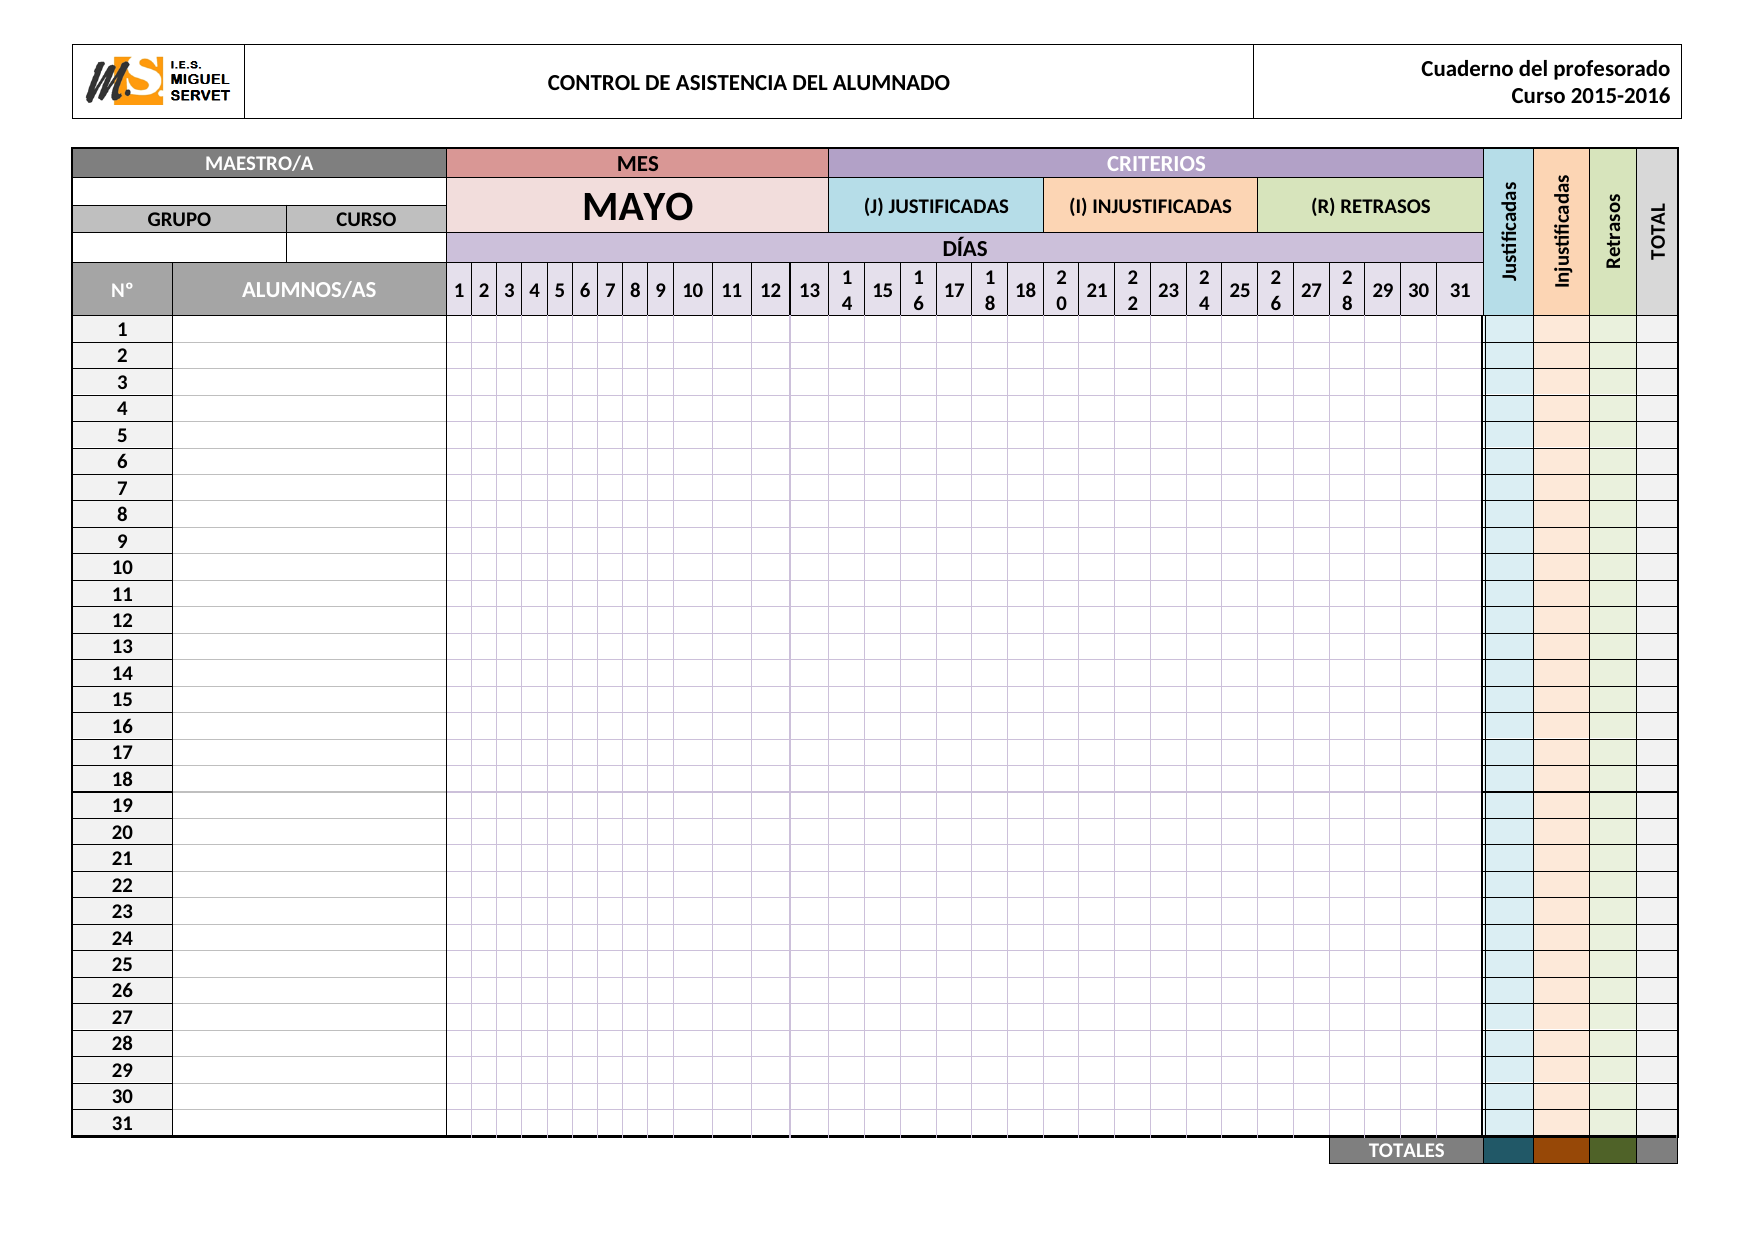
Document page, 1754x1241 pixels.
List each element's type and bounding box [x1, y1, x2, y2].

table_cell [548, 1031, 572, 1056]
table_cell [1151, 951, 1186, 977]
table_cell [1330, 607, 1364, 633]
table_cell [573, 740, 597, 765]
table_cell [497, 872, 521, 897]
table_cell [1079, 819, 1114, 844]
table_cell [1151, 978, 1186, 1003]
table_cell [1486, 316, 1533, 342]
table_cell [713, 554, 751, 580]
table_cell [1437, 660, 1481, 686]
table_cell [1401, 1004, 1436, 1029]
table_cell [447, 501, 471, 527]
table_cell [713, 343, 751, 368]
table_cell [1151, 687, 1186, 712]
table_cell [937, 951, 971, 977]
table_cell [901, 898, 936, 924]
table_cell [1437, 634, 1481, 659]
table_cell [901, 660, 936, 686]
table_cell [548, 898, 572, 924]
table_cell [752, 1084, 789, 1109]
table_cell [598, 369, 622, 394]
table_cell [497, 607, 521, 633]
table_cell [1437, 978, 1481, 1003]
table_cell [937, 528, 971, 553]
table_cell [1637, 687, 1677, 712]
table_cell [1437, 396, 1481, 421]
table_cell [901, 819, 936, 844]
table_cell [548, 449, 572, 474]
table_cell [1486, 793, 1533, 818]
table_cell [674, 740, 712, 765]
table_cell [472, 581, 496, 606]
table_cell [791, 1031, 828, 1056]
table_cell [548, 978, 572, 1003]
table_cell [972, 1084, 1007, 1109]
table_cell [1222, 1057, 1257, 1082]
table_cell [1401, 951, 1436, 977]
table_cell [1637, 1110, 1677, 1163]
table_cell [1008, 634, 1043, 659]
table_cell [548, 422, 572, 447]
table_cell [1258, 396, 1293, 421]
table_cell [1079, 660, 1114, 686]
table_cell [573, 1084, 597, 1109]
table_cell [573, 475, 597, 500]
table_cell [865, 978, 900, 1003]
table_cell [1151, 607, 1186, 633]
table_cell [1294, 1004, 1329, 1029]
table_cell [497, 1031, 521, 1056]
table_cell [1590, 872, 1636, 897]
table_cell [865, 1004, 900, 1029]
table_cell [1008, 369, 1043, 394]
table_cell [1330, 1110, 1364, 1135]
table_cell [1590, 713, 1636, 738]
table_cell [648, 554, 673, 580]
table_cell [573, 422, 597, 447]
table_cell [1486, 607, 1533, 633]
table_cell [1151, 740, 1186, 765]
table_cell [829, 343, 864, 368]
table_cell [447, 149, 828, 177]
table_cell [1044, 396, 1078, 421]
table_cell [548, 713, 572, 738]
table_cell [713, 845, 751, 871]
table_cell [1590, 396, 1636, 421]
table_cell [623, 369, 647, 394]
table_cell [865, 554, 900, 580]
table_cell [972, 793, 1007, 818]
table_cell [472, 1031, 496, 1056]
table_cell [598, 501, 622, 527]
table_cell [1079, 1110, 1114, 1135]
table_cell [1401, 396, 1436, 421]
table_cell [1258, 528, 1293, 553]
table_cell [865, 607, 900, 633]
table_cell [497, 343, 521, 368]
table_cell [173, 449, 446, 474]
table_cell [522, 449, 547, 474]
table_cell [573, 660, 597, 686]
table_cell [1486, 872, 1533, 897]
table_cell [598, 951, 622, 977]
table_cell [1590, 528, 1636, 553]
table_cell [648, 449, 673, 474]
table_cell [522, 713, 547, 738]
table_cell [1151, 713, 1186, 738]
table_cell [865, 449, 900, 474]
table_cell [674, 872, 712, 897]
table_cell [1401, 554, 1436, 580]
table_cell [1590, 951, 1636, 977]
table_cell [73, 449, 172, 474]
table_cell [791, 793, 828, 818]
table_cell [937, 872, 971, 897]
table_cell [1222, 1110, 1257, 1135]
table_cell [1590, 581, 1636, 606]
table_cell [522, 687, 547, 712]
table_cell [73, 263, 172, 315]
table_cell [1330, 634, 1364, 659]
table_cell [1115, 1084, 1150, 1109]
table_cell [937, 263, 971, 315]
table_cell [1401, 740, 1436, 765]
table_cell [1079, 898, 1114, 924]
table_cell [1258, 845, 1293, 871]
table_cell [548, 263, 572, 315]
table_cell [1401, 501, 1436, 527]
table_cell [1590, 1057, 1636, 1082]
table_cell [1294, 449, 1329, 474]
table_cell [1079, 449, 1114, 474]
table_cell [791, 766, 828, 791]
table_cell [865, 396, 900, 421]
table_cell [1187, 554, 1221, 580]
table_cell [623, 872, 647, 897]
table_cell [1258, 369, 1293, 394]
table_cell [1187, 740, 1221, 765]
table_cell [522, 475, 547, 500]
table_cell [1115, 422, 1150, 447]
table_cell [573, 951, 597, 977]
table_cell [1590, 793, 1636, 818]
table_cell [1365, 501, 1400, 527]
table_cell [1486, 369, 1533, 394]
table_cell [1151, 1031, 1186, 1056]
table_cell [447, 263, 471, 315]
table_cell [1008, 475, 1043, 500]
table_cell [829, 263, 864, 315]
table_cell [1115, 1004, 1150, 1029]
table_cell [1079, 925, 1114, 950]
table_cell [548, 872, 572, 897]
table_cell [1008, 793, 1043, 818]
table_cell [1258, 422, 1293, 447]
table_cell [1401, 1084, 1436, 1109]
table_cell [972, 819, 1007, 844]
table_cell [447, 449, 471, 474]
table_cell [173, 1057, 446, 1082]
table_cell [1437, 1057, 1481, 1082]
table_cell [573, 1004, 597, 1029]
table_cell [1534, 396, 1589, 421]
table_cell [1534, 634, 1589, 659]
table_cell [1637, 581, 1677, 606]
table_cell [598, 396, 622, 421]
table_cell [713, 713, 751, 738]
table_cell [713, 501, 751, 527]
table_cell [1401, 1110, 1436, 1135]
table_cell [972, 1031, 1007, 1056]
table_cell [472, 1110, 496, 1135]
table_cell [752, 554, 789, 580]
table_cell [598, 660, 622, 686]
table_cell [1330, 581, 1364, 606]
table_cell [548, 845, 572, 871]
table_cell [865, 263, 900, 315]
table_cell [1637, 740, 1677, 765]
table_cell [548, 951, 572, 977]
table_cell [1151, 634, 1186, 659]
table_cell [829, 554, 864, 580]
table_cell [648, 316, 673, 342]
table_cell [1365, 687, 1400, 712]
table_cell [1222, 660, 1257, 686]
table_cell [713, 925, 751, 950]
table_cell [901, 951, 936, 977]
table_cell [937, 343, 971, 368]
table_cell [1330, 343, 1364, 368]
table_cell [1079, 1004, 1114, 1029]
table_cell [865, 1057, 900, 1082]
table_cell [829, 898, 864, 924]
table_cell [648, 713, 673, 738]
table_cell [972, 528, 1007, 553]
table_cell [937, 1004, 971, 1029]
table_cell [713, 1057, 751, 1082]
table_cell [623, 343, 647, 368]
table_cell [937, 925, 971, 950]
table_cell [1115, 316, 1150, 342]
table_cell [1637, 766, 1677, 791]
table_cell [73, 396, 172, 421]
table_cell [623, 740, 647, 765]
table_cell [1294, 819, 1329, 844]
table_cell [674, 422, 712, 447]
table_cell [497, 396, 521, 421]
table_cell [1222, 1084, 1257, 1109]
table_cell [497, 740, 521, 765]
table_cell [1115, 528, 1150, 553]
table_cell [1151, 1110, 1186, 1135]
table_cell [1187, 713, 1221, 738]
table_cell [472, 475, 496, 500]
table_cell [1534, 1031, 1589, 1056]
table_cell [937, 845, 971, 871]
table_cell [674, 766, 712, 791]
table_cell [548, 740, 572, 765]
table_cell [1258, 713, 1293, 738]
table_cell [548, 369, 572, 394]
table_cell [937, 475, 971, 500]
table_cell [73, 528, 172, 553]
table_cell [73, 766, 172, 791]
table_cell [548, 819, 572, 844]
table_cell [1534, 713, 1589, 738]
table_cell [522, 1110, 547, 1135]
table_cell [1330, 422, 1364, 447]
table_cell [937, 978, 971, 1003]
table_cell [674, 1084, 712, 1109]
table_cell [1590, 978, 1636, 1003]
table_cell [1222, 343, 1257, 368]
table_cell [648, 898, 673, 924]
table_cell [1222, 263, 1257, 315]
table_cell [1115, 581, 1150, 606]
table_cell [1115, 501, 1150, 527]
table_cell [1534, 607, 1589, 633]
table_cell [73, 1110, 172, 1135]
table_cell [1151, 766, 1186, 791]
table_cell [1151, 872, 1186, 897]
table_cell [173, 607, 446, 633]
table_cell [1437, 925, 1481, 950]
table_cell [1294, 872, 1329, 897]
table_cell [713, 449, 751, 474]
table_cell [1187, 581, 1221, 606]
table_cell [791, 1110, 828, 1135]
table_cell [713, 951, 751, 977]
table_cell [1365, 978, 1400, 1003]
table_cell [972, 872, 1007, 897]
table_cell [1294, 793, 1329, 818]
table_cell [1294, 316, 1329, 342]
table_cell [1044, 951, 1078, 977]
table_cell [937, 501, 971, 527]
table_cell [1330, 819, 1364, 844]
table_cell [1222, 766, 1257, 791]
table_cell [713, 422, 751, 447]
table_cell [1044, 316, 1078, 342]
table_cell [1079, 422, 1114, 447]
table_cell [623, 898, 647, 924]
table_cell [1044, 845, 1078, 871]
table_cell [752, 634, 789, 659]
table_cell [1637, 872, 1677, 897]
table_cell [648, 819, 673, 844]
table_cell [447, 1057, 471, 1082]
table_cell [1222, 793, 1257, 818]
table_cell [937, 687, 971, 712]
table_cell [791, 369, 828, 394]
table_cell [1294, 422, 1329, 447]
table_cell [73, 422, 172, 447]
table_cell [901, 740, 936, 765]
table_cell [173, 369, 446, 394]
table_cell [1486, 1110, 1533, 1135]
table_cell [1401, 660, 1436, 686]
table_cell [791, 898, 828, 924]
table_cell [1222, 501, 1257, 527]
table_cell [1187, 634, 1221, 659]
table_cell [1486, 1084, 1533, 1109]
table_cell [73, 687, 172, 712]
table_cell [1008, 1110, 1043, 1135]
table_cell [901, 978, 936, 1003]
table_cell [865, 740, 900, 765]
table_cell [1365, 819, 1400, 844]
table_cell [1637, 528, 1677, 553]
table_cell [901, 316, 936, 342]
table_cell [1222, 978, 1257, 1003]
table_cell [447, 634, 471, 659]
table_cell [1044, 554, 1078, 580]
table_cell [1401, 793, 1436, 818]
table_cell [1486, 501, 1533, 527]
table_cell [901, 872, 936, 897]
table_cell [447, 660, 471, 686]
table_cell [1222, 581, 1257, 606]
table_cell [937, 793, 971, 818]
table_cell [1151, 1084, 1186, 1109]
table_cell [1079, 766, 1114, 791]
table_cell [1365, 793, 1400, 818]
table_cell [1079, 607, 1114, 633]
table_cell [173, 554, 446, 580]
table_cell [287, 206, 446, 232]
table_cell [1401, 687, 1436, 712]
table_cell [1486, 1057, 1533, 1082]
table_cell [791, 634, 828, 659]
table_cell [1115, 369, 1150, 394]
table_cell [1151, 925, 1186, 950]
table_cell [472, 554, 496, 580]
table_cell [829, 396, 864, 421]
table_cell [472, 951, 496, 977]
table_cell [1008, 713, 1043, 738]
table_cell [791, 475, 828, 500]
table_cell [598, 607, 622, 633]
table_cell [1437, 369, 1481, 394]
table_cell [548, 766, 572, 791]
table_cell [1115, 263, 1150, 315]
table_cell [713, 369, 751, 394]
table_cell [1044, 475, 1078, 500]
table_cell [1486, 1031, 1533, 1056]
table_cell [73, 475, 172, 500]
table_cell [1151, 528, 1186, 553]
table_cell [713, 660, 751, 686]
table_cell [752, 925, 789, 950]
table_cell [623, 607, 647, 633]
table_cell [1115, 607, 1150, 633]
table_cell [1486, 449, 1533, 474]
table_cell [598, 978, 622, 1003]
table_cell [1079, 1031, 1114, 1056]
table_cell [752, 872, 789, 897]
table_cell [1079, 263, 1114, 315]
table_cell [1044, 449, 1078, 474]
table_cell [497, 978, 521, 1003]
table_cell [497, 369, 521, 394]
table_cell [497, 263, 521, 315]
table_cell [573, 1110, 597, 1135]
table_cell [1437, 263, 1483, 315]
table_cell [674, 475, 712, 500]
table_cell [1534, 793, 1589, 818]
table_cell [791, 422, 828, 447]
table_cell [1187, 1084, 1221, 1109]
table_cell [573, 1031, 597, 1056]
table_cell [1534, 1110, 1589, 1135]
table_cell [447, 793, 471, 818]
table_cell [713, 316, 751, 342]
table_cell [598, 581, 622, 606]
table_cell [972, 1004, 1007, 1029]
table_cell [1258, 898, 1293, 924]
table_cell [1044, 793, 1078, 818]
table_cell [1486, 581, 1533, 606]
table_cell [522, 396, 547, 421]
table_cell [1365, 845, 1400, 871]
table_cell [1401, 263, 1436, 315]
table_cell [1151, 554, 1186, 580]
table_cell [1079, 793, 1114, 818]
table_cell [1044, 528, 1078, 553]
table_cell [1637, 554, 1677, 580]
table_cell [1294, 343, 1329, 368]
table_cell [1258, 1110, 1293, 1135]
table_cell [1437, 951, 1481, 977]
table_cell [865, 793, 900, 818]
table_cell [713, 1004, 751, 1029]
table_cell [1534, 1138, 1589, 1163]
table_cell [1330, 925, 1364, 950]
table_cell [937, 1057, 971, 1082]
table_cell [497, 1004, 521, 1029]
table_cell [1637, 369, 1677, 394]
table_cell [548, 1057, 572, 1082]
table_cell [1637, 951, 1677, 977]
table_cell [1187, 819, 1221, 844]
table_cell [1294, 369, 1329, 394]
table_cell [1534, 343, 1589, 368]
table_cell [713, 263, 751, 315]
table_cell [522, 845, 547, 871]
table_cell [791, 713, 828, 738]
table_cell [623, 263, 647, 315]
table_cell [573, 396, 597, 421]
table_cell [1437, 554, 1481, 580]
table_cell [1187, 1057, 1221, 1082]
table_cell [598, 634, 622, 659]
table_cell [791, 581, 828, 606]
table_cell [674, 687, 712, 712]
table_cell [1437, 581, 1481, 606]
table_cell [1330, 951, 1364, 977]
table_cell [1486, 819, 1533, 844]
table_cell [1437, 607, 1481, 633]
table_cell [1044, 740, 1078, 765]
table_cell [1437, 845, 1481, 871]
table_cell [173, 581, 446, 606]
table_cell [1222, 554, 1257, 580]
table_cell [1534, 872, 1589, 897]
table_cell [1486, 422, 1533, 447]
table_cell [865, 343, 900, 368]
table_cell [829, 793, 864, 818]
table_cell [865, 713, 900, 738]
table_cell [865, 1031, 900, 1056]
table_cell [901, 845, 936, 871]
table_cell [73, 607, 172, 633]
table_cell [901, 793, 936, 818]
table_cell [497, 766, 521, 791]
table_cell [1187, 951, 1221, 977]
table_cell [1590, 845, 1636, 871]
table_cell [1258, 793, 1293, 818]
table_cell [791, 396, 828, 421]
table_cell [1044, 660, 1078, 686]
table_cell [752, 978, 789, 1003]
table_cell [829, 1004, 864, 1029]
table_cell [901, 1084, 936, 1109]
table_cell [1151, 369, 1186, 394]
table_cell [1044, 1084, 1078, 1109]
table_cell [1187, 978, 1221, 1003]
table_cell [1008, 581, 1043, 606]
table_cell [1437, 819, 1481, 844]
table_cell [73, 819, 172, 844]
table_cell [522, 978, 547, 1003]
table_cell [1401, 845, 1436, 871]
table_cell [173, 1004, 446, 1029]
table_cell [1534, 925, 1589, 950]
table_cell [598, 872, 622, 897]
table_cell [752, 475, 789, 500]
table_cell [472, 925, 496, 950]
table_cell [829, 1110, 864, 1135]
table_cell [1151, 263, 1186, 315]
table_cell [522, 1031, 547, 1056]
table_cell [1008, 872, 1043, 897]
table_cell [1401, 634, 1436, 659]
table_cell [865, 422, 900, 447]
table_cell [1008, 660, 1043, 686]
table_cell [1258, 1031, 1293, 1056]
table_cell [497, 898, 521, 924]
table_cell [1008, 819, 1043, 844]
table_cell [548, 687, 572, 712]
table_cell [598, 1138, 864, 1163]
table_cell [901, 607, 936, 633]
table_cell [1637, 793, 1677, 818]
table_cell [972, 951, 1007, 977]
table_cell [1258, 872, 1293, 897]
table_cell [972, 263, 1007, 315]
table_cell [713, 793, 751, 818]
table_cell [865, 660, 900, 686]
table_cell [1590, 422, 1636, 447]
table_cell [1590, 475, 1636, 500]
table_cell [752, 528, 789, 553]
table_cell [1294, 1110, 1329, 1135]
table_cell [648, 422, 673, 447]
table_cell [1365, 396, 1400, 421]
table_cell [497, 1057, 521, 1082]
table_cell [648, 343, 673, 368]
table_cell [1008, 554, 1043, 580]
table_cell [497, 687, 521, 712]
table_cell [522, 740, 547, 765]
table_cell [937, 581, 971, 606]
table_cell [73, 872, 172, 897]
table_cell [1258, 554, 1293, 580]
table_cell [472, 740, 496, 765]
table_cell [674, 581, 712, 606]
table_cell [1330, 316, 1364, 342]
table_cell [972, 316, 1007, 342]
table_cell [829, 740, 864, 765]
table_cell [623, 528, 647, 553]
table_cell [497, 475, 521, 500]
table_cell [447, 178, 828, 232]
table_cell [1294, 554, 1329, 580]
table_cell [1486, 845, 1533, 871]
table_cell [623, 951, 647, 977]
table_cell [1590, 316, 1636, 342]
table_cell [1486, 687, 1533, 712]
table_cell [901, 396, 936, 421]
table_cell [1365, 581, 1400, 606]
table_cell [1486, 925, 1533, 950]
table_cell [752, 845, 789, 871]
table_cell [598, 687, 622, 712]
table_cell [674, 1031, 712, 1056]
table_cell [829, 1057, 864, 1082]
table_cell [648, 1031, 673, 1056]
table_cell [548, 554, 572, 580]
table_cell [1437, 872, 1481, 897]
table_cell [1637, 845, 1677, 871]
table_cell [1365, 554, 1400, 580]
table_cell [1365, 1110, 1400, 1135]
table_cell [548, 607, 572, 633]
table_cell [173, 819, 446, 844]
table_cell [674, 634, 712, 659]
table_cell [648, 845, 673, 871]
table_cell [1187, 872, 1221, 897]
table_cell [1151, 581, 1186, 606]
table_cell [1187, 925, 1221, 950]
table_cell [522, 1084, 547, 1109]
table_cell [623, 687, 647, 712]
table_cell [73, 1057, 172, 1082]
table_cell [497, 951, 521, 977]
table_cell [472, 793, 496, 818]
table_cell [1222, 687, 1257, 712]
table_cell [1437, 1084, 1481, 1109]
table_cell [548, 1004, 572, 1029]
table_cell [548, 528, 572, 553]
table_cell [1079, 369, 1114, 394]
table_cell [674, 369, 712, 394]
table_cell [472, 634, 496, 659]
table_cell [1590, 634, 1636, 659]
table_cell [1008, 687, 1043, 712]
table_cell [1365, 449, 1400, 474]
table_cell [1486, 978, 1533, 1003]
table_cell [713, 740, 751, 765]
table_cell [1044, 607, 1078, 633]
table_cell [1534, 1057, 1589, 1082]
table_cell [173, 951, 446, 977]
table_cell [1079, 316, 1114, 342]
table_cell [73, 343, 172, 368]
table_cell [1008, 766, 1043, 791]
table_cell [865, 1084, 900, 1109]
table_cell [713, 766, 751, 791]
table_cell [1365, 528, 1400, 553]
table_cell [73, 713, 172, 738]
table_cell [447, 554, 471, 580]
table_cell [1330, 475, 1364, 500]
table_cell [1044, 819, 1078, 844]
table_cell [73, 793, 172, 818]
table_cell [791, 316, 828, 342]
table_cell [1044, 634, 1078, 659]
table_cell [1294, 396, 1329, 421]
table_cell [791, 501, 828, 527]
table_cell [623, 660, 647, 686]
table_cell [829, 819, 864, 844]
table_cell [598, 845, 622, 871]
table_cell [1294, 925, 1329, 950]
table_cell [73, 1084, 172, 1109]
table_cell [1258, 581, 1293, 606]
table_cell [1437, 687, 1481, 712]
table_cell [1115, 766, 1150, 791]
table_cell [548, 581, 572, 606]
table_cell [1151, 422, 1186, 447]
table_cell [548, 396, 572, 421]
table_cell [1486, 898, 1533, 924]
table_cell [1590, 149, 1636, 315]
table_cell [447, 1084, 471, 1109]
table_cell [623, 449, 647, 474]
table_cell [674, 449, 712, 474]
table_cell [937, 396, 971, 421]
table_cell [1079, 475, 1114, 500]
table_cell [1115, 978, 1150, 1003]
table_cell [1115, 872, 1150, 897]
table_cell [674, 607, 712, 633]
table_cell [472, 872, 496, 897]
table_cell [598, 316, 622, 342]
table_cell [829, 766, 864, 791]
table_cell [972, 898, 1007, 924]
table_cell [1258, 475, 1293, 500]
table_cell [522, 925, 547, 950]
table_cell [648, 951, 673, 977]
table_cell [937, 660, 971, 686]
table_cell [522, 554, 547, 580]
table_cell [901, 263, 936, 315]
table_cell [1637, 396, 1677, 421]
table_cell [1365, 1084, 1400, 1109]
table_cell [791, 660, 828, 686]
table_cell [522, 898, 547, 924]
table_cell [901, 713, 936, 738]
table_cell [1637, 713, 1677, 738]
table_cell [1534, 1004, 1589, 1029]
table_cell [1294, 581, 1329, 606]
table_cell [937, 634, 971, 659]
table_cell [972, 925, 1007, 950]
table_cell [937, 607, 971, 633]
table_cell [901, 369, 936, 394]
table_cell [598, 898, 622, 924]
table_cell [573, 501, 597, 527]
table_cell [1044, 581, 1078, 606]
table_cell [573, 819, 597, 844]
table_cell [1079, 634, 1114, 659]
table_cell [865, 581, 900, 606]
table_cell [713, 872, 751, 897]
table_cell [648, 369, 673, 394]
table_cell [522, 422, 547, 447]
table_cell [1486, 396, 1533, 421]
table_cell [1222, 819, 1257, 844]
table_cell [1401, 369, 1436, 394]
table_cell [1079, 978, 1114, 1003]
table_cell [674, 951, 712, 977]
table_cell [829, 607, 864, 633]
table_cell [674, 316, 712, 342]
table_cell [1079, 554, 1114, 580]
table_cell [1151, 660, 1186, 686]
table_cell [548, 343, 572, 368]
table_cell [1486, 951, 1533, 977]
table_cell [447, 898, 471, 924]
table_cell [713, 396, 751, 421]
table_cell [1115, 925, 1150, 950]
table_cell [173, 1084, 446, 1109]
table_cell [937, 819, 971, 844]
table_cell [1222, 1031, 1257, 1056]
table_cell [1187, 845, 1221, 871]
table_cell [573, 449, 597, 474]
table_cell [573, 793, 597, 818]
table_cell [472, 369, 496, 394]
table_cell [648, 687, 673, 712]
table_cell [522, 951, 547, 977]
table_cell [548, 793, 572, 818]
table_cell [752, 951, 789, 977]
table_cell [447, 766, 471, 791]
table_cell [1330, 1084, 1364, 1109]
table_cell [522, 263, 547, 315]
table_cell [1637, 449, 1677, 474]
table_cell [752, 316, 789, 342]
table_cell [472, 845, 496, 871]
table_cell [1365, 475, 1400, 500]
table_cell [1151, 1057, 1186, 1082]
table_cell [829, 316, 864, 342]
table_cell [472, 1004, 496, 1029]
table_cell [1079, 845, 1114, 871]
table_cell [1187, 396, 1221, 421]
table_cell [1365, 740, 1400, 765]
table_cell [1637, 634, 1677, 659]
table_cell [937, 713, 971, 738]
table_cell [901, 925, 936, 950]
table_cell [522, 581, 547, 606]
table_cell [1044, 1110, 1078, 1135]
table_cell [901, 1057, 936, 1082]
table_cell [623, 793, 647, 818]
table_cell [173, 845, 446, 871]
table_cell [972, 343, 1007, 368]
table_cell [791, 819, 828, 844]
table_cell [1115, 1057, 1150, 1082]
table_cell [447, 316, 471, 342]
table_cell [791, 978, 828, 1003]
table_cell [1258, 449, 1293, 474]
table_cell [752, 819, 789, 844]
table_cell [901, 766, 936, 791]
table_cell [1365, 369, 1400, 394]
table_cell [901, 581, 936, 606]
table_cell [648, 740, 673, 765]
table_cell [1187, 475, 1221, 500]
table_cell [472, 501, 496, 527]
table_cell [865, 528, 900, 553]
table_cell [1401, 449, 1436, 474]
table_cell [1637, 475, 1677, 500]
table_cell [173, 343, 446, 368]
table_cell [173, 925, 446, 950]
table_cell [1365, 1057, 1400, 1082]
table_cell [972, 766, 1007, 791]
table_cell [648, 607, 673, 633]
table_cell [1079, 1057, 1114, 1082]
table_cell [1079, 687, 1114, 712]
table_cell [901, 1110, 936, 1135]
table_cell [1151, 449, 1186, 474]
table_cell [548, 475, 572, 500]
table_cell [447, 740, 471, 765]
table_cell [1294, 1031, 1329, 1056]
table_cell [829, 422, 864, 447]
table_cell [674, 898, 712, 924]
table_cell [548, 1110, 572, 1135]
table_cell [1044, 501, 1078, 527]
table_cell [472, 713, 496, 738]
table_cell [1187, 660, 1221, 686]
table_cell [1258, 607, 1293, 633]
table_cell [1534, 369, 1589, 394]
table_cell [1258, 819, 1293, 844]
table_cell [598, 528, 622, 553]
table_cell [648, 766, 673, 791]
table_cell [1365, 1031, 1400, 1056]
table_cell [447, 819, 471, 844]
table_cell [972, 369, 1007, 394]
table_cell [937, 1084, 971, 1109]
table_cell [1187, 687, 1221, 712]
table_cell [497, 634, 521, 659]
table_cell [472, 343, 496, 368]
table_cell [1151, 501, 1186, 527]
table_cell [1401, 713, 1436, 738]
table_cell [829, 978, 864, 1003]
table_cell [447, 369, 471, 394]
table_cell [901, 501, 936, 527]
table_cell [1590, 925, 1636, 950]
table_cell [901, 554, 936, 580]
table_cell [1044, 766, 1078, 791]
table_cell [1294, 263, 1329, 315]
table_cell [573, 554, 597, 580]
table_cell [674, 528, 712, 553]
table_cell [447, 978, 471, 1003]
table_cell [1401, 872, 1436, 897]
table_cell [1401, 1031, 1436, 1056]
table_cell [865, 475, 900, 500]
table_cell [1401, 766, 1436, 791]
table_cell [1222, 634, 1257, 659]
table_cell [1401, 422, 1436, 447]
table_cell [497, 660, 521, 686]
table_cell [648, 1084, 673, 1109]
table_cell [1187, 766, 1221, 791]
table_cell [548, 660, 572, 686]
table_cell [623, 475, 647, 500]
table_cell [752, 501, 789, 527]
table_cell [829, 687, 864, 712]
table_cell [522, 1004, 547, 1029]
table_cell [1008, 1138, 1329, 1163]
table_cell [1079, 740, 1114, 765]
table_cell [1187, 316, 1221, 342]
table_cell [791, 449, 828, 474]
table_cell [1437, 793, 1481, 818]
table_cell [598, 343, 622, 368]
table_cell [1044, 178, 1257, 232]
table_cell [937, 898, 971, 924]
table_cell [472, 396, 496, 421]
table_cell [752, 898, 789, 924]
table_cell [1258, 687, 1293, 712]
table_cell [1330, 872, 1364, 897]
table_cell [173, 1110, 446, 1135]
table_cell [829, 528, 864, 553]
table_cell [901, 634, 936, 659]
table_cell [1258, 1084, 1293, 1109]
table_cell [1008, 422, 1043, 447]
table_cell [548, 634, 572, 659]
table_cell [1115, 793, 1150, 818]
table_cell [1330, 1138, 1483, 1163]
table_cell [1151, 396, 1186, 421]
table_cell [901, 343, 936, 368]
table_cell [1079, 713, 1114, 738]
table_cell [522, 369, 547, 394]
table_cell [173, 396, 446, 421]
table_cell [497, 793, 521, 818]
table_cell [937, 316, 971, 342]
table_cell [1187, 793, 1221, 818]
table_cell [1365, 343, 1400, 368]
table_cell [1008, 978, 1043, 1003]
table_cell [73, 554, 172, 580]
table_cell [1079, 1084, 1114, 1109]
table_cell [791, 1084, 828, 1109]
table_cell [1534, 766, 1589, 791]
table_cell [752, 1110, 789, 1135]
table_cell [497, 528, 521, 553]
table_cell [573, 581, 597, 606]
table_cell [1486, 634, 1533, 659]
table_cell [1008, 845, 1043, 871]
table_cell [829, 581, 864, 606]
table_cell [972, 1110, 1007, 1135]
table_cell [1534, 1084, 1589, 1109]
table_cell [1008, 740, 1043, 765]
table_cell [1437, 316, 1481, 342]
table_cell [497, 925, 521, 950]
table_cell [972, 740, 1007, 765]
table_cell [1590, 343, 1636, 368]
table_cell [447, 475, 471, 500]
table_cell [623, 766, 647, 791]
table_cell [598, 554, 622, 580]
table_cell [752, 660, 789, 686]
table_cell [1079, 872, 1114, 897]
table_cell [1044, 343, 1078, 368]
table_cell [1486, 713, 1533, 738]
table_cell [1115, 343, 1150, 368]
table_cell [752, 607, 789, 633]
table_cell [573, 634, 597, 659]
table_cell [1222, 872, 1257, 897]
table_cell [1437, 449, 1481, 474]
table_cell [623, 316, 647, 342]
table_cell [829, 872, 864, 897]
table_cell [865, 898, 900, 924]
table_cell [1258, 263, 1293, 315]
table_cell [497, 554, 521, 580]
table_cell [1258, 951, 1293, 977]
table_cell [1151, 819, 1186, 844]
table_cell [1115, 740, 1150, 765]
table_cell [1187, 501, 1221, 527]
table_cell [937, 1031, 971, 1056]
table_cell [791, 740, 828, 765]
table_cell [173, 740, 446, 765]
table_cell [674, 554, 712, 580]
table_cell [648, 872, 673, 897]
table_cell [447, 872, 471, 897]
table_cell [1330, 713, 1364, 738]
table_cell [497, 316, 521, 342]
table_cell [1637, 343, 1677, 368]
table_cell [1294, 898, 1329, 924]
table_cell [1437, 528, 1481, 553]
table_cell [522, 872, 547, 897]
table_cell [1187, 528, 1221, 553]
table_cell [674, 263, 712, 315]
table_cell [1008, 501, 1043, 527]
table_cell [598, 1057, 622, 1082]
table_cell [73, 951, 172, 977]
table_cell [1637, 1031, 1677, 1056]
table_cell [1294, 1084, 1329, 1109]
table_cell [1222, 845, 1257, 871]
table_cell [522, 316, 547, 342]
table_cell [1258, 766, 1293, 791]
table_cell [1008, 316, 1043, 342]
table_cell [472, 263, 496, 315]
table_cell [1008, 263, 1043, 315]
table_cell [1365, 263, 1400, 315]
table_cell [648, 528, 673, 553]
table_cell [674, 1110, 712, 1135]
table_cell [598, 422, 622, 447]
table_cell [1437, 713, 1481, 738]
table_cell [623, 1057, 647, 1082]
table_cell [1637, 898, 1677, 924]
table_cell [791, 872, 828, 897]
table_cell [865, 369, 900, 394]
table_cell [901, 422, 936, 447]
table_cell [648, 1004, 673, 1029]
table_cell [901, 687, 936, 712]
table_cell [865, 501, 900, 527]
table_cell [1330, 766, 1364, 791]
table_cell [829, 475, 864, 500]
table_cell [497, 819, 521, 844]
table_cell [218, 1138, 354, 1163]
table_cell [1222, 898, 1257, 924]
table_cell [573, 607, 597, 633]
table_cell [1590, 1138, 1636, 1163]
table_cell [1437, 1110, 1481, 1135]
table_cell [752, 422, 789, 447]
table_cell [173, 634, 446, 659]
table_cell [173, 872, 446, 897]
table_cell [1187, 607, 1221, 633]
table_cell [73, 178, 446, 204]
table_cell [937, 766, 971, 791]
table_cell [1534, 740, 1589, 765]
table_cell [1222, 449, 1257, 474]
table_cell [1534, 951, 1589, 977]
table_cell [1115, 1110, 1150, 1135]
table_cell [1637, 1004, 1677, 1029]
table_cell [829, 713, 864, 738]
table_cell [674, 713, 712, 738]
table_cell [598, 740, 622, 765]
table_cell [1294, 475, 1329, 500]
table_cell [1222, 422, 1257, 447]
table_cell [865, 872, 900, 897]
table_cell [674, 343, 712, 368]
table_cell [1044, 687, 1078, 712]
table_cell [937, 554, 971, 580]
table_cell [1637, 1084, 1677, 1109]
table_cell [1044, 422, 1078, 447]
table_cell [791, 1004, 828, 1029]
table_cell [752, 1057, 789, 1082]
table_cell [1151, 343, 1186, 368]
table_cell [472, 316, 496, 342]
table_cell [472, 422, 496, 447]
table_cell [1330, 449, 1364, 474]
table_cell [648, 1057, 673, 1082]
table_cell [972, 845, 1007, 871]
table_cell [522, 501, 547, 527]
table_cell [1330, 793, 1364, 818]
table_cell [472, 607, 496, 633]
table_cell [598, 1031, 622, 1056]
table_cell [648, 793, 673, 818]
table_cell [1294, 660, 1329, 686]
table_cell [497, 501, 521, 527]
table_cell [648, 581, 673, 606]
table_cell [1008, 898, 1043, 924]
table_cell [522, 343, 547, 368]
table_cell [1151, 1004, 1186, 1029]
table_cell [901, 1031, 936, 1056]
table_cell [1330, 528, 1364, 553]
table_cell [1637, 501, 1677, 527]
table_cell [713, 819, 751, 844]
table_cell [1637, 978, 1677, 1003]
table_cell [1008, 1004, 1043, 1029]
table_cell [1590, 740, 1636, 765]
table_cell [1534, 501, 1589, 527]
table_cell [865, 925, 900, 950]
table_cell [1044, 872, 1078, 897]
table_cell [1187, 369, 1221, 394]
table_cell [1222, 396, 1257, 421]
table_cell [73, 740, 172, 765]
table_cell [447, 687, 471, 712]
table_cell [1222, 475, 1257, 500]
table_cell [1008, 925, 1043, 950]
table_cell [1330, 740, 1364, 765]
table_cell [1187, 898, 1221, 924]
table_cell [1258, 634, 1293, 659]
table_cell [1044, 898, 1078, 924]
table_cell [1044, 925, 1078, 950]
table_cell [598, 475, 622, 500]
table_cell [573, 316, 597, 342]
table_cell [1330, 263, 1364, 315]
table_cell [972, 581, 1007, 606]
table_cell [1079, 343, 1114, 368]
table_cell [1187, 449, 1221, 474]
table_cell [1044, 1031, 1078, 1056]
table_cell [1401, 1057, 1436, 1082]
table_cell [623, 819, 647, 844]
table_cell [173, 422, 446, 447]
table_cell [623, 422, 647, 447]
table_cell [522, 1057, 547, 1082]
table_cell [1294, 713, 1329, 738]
picture [83, 52, 234, 111]
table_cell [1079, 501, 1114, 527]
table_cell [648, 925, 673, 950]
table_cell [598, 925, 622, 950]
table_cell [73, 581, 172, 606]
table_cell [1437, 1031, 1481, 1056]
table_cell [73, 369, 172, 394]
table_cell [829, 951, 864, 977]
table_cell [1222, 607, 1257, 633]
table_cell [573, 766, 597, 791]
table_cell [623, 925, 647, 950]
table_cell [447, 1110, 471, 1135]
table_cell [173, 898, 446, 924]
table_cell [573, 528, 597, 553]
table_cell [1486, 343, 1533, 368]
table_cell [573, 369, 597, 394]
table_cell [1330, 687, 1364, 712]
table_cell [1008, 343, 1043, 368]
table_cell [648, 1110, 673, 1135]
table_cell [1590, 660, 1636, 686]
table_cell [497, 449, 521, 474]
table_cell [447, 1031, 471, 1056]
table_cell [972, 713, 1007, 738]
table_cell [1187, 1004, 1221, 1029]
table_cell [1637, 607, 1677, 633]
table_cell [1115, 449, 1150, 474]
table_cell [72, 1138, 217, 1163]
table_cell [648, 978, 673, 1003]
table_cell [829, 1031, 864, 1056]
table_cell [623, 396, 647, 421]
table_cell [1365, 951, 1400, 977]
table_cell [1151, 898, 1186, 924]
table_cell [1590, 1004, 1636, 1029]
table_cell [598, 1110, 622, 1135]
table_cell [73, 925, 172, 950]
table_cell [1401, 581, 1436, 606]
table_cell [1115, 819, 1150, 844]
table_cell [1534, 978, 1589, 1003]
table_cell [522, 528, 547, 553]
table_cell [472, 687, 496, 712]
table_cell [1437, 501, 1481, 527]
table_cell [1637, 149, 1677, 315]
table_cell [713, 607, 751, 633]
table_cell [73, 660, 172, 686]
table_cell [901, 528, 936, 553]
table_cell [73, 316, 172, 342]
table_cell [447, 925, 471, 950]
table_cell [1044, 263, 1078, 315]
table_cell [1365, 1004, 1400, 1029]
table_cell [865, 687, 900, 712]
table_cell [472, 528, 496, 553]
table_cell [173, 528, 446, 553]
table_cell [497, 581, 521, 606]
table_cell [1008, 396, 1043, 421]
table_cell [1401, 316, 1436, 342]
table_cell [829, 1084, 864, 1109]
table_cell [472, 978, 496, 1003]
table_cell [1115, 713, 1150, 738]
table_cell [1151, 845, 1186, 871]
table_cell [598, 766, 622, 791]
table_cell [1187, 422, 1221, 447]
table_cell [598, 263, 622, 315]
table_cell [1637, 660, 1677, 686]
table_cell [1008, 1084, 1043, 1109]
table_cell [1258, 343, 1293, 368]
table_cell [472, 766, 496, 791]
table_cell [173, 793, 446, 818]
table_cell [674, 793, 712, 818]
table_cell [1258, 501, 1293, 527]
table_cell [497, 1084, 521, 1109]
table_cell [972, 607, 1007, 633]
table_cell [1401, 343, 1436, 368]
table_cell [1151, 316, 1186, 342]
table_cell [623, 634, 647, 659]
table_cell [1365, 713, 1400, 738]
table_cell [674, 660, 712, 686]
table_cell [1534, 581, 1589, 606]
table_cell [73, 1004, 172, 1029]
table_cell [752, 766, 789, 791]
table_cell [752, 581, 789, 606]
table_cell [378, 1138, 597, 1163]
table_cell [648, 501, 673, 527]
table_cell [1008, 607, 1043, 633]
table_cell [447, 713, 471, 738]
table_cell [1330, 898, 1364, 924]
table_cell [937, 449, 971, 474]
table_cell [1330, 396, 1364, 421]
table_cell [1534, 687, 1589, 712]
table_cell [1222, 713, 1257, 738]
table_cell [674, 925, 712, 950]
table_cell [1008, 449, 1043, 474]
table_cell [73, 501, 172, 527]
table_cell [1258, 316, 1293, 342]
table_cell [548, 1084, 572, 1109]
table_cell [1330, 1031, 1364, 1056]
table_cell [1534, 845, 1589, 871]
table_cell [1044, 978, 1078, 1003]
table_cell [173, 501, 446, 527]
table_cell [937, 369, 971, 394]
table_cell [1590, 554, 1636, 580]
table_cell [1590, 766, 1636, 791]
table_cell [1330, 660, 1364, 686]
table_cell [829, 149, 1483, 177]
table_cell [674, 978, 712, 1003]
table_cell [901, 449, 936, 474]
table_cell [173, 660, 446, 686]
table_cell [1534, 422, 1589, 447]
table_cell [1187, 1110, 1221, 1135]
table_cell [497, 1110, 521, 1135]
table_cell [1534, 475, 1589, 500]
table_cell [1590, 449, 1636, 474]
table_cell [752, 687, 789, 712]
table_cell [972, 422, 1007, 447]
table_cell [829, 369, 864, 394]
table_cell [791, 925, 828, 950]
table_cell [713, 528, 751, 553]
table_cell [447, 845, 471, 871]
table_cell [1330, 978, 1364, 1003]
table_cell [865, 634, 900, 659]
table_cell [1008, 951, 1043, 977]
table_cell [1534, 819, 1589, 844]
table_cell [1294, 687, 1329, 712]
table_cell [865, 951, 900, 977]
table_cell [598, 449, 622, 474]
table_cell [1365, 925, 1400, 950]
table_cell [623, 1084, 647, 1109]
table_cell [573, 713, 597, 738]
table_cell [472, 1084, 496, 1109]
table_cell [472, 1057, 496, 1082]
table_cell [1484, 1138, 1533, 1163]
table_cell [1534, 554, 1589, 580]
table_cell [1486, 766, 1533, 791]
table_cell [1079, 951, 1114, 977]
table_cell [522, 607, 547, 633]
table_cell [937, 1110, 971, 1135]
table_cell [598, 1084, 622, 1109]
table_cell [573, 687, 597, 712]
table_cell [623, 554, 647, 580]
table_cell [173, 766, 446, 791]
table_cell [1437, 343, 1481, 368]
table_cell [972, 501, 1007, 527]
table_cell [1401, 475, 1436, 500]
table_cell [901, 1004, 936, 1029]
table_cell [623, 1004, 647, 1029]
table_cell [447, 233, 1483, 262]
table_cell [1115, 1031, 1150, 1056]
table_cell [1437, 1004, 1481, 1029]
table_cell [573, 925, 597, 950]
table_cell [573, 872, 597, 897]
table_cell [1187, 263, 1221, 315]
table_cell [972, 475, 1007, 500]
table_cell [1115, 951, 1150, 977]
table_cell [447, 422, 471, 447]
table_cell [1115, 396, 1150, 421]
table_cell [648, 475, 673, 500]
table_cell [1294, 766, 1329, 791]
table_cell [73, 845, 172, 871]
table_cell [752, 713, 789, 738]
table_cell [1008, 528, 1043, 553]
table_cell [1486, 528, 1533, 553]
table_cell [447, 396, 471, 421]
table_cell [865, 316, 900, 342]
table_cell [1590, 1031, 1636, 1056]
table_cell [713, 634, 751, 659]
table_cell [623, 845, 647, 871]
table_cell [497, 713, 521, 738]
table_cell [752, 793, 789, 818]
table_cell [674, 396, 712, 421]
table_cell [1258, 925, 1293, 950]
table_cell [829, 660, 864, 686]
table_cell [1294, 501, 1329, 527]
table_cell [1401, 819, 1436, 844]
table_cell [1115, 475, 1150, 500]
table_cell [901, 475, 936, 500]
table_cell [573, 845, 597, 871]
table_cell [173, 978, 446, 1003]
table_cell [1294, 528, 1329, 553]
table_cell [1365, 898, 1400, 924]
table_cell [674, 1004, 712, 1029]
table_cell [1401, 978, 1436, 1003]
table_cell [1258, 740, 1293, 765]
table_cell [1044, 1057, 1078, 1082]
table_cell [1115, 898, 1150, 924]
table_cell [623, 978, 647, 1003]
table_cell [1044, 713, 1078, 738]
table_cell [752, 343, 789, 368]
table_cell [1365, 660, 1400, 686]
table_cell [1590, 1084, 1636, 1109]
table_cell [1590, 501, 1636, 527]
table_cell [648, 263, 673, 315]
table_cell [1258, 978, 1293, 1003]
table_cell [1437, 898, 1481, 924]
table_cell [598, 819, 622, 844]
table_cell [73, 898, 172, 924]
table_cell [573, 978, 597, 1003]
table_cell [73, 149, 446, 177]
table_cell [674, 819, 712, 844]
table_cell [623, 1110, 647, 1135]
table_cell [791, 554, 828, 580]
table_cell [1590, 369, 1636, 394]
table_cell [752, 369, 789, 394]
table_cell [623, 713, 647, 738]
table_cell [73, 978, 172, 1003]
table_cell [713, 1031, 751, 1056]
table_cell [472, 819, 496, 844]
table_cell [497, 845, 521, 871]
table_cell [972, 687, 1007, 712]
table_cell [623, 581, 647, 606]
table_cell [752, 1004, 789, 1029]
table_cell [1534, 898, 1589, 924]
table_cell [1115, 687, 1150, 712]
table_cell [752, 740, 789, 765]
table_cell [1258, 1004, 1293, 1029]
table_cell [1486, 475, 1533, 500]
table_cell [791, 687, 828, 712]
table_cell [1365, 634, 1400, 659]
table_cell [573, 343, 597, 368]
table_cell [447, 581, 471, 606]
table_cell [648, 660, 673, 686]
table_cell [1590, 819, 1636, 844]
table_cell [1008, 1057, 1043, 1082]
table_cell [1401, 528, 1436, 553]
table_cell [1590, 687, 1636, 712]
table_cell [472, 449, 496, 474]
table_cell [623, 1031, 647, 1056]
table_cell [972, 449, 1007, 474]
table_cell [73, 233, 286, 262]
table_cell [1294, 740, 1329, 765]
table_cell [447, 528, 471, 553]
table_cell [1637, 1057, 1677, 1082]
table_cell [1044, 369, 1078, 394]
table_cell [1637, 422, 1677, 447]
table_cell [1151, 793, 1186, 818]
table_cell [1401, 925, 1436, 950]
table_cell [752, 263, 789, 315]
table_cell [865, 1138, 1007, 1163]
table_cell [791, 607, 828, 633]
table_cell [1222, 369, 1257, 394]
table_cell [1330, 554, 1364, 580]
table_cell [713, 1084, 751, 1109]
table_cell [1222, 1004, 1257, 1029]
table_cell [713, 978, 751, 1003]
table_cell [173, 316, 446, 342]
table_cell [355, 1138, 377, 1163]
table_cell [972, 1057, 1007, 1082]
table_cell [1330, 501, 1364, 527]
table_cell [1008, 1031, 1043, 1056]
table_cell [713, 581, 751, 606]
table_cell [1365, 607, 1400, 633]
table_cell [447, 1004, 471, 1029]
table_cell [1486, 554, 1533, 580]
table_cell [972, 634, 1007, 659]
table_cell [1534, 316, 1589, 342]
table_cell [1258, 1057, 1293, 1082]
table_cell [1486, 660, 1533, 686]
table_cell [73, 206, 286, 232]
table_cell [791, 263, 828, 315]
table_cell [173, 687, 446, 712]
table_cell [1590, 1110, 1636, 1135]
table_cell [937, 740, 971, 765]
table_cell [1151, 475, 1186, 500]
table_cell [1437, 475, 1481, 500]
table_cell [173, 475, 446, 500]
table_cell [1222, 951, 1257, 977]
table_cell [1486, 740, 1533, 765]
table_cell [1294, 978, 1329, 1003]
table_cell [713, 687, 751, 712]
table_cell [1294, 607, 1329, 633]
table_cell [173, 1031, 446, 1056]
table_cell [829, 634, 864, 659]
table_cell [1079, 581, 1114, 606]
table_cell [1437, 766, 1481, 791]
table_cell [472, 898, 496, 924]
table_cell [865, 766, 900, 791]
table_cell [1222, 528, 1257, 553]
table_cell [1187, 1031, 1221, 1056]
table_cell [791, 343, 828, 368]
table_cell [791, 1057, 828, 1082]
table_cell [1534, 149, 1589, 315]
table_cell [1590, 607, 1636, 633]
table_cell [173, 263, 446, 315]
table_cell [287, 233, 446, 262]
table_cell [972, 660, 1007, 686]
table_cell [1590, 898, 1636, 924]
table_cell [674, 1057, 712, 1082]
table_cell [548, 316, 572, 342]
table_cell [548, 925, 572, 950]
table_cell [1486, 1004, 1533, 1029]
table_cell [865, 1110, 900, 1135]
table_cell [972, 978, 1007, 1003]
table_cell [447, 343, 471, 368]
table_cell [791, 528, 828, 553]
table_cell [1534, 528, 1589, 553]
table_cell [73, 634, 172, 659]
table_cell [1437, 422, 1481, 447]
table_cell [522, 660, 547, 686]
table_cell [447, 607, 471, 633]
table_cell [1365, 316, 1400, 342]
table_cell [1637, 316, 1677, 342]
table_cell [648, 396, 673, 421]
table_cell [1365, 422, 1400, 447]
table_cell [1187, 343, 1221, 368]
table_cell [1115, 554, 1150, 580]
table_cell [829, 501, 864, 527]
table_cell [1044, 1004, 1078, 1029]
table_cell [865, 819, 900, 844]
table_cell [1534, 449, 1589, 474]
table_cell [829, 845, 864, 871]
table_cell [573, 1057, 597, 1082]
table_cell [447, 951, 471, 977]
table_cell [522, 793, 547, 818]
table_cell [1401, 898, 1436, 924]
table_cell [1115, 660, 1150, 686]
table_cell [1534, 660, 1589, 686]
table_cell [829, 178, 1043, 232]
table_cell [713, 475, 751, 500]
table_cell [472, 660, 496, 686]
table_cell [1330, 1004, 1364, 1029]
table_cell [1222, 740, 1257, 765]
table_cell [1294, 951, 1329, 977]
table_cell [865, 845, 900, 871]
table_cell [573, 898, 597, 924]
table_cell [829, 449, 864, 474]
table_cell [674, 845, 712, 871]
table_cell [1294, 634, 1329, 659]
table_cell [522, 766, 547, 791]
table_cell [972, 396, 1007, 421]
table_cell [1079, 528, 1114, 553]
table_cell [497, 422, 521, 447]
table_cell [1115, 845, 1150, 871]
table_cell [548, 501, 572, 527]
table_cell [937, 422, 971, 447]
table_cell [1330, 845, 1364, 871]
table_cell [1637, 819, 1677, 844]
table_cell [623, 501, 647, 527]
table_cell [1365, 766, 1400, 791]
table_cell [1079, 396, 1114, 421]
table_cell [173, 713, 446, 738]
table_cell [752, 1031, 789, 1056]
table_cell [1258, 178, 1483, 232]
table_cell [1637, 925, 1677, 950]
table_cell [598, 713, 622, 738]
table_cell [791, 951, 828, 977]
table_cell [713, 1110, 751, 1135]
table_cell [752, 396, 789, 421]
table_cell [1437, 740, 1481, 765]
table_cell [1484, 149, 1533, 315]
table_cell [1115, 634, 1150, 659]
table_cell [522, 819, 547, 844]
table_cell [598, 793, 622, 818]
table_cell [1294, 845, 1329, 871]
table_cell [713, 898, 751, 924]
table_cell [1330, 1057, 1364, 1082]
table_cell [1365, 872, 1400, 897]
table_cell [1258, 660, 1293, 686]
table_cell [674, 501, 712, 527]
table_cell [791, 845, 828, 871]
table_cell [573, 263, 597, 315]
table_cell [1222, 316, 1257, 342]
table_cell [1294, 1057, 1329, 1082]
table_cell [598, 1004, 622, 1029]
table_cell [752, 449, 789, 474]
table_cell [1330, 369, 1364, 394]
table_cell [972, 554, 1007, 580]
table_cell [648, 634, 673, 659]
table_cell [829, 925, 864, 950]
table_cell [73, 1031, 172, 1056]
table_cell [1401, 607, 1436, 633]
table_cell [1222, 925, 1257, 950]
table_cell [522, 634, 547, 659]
